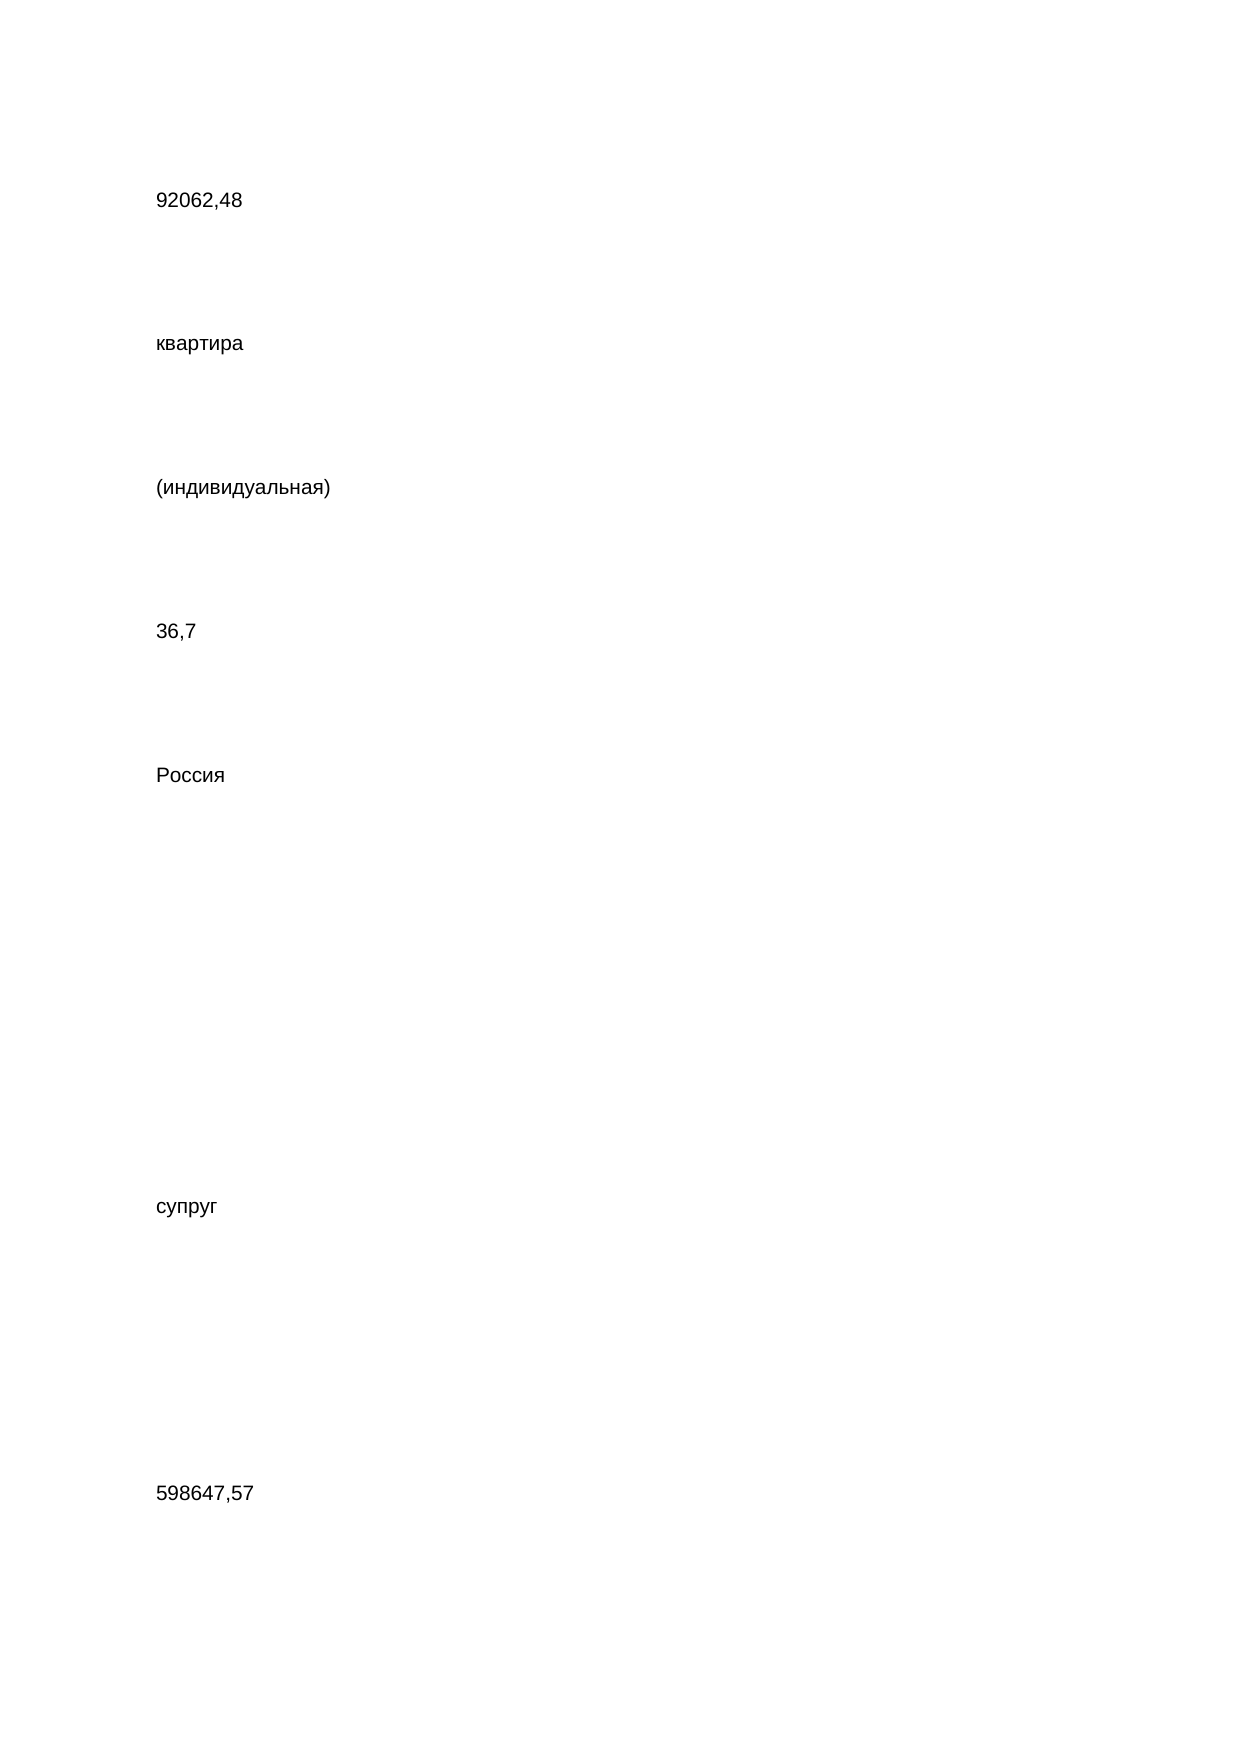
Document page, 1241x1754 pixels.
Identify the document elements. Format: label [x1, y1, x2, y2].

table_cell [140, 150, 1078, 1577]
